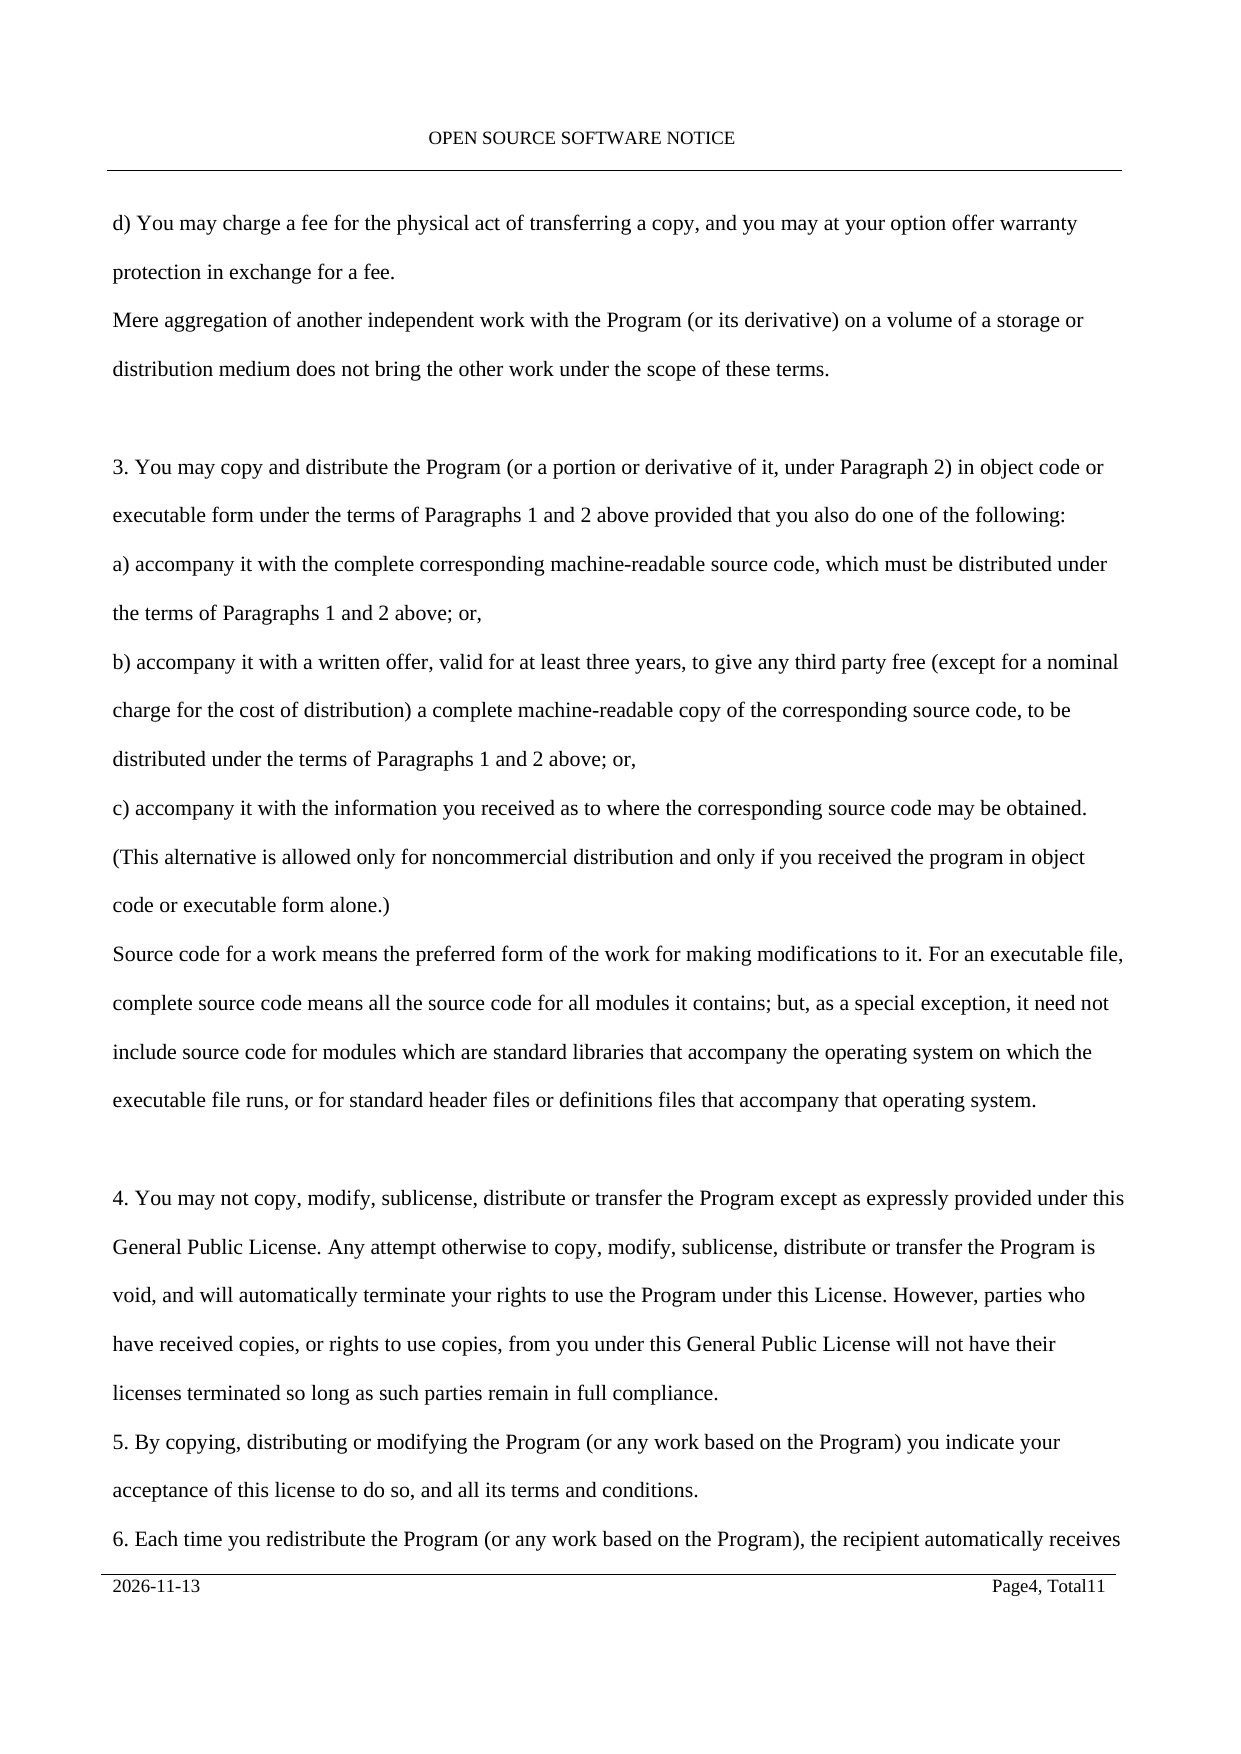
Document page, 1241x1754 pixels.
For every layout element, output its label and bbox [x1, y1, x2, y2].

text [112, 206, 1128, 1555]
